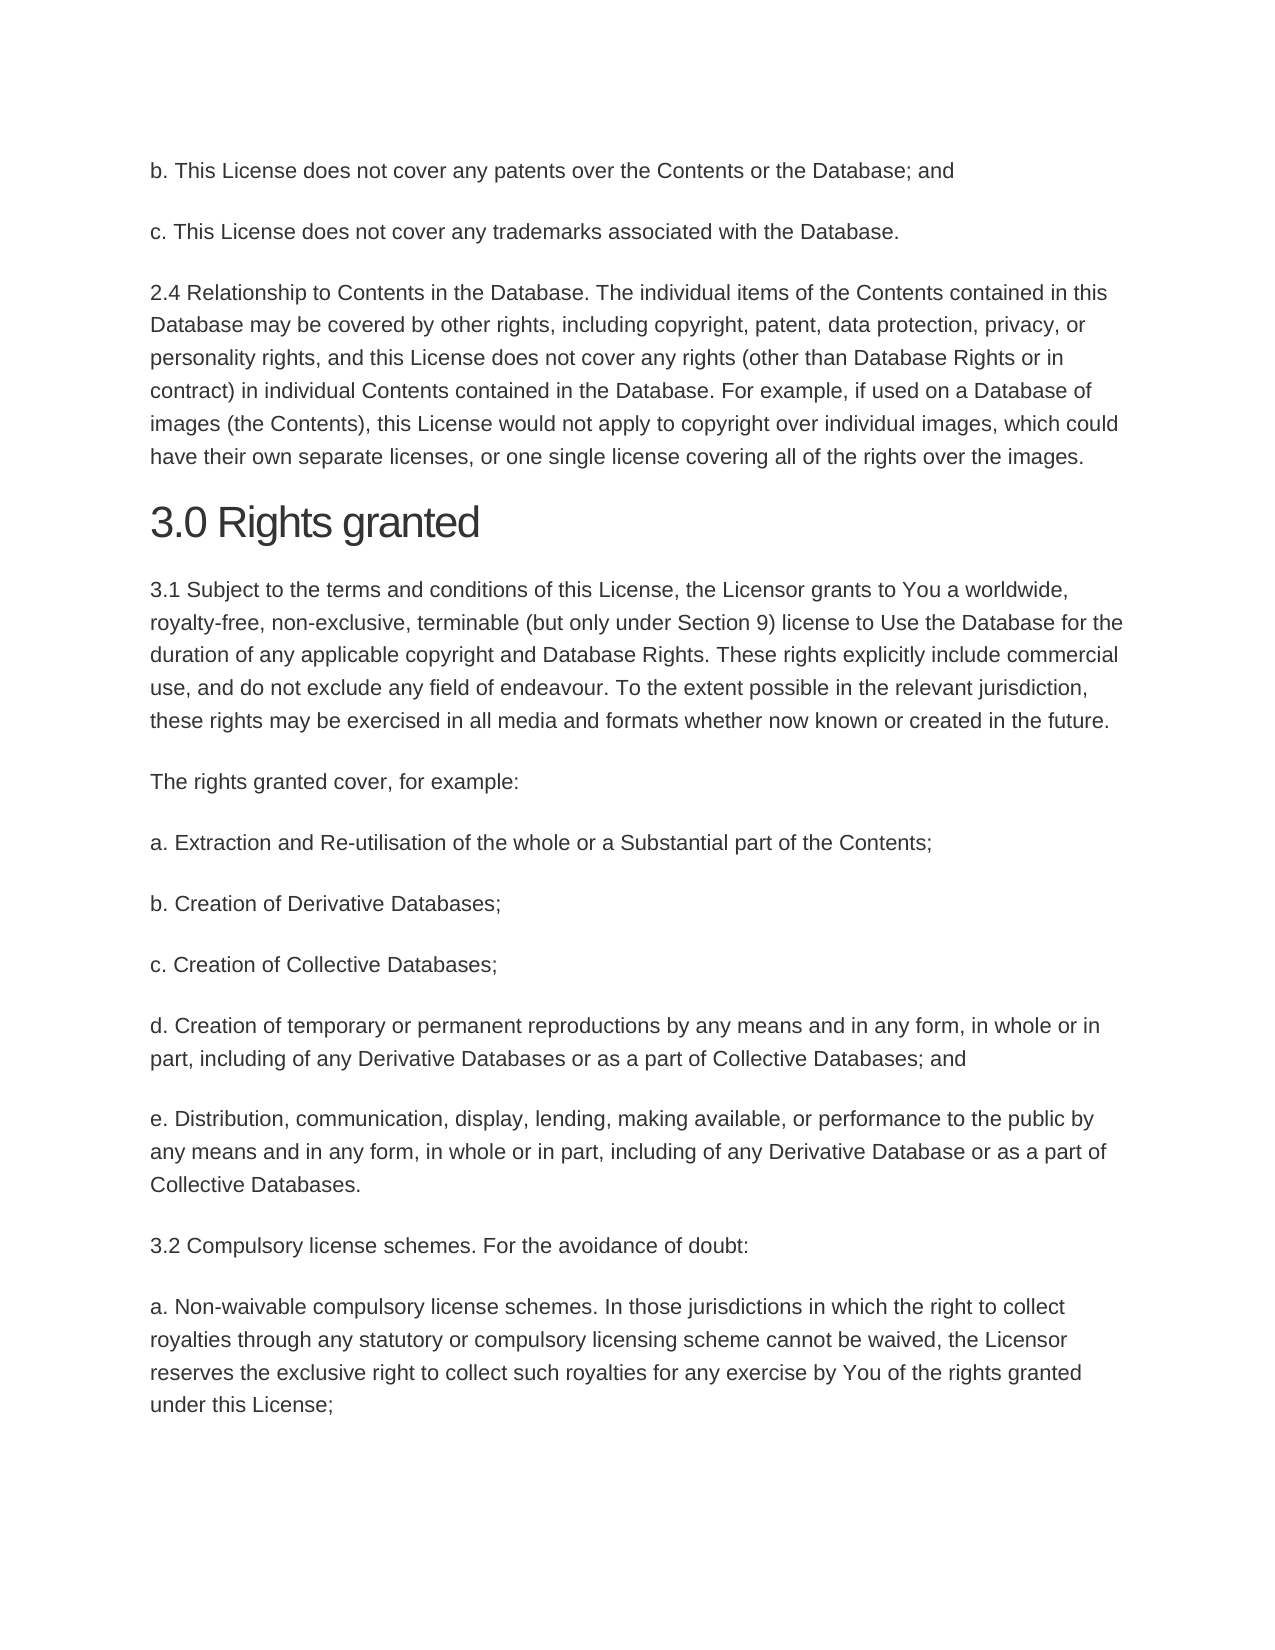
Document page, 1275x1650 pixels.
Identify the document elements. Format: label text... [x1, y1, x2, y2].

text 3.2 Compulsory license schemes. For the avoidance of doubt: [150, 1225, 1125, 1258]
text c. This License does not cover any trademarks associated with the Database. [150, 211, 1125, 244]
text 3.1 Subject to the terms and conditions of this License, the Licensor grants to You a worldwide, royalty-free, non-exclusive, terminable (but only under Section 9) license to Use the Database for the duration of any applicable copyright and Database Rights. These rights explicitly include commercial use, and do not exclude any field of endeavour. To the extent possible in the relevant jurisdiction, these rights may be exercised in all media and formats whether now known or created in the future. [150, 569, 1125, 733]
text b. This License does not cover any patents over the Contents or the Database; and [150, 150, 1125, 183]
text 3.0 Rights granted [150, 497, 1125, 547]
text 2.4 Relationship to Contents in the Database. The individual items of the Contents contained in this Database may be covered by other rights, including copyright, patent, data protection, privacy, or personality rights, and this License does not cover any rights (other than Database Rights or in contract) in individual Contents contained in the Database. For example, if used on a Database of images (the Contents), this License would not apply to copyright over individual images, which could have their own separate licenses, or one single license covering all of the rights over the images. [150, 272, 1125, 469]
text d. Creation of temporary or permanent reproductions by any means and in any form, in whole or in part, including of any Derivative Databases or as a part of Collective Databases; and [150, 1005, 1125, 1071]
text The rights granted cover, for example: [150, 761, 1125, 794]
text c. Creation of Collective Databases; [150, 944, 1125, 977]
text e. Distribution, communication, display, lending, making available, or performance to the public by any means and in any form, in whole or in part, including of any Derivative Database or as a part of Collective Databases. [150, 1099, 1125, 1197]
text b. Creation of Derivative Databases; [150, 883, 1125, 916]
text a. Non-waivable compulsory license schemes. In those jurisdictions in which the right to collect royalties through any statutory or compulsory licensing scheme cannot be waived, the Licensor reserves the exclusive right to collect such royalties for any exercise by You of the rights granted under this License; [150, 1286, 1125, 1417]
text a. Extraction and Re-utilisation of the whole or a Substantial part of the Contents; [150, 822, 1125, 855]
